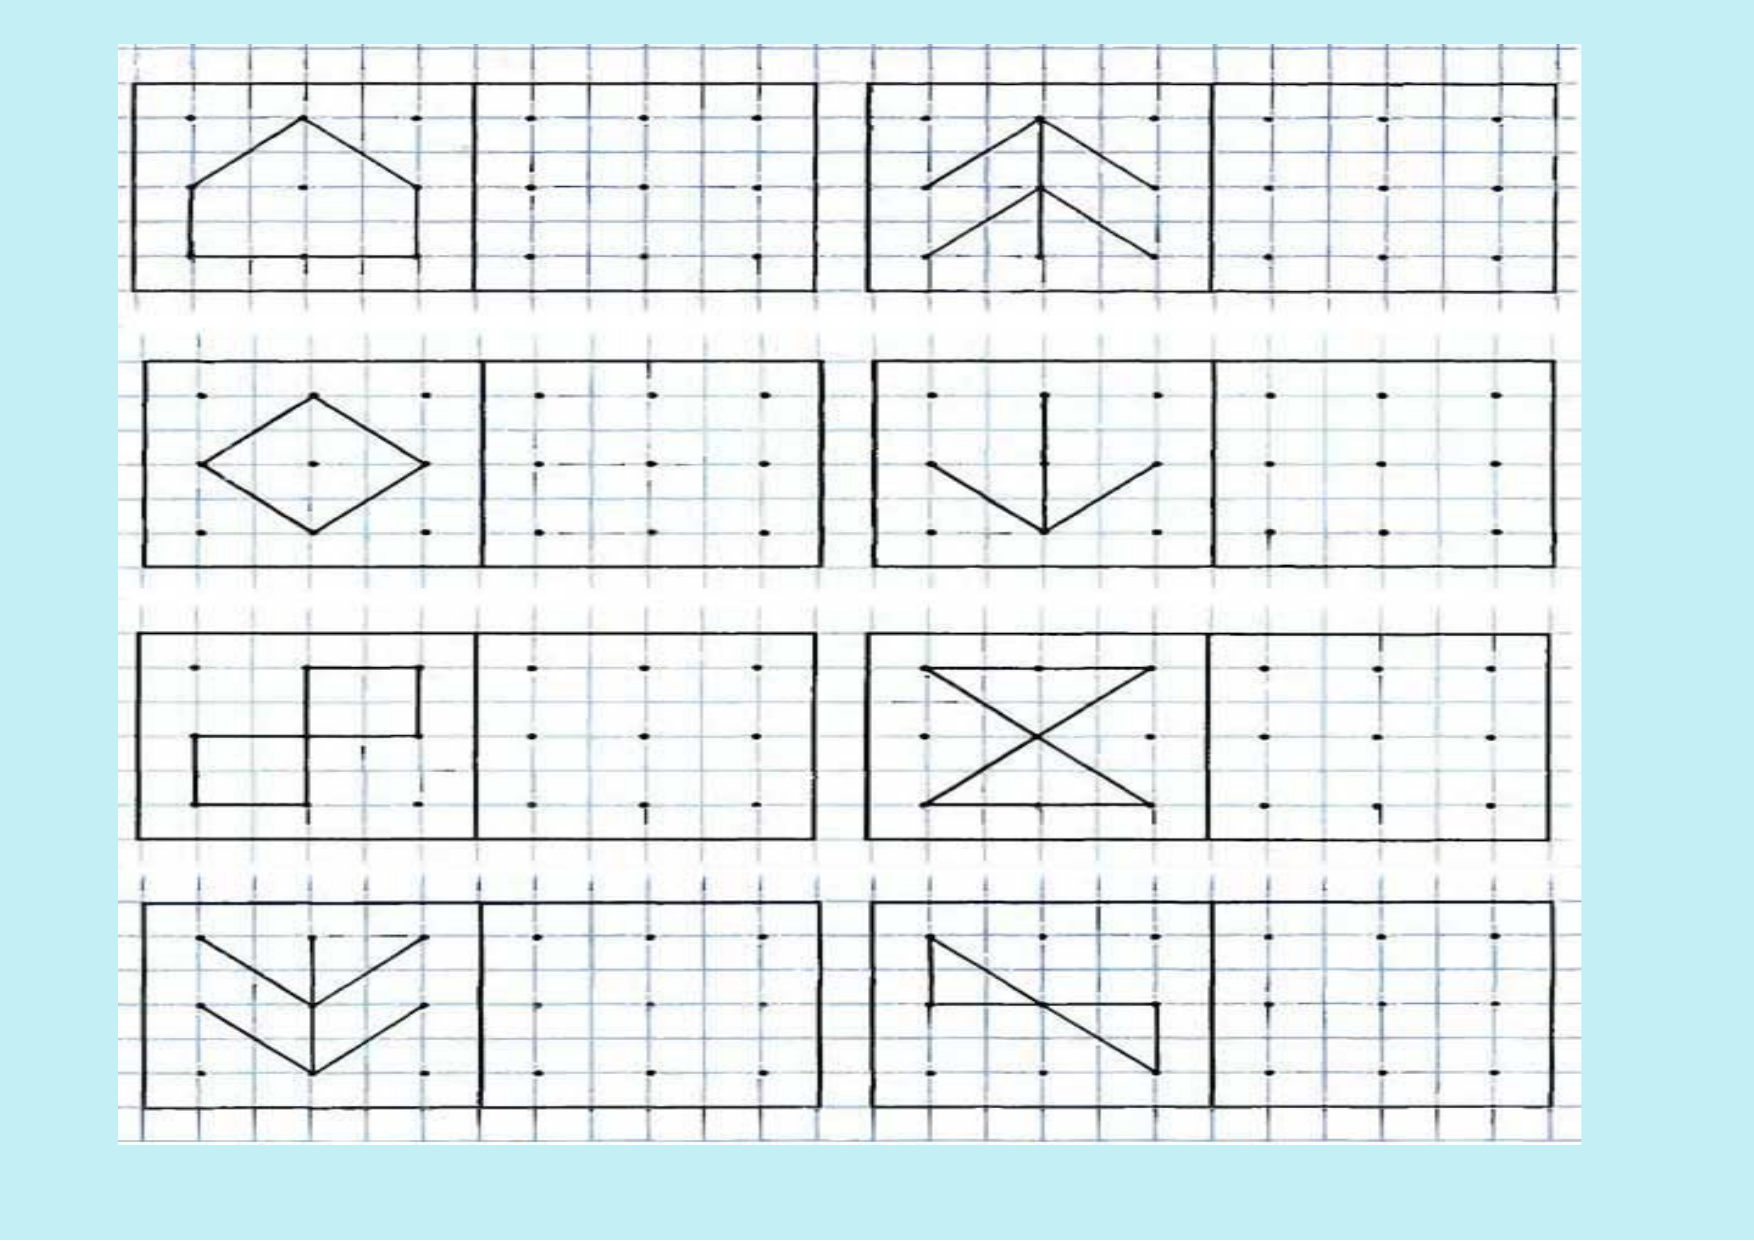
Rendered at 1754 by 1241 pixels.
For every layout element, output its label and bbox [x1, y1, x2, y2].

picture [118, 44, 1582, 1145]
